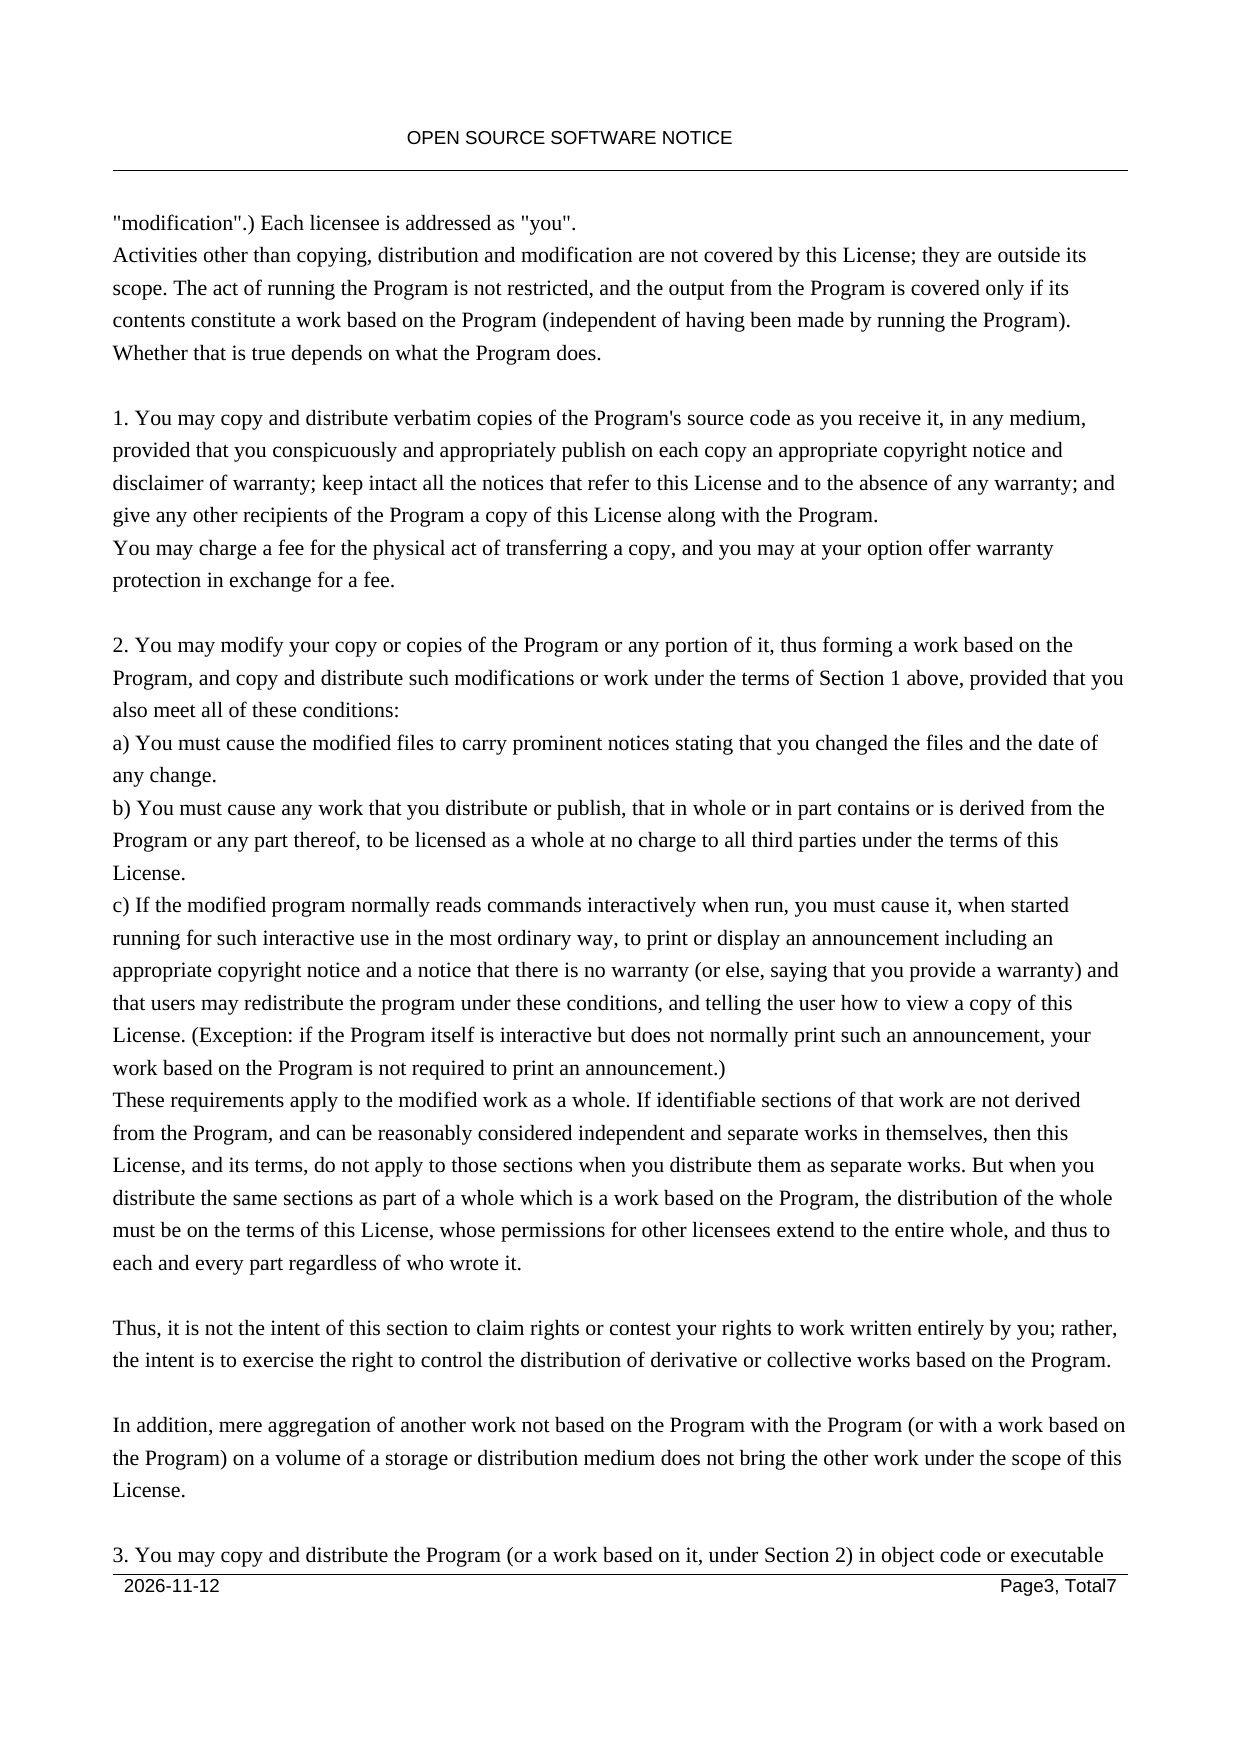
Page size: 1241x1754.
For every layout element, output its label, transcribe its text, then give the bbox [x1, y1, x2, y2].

text c) If the modified program normally reads commands interactively when run, you must cause it, when started running for such interactive use in the most ordinary way, to print or display an announcement including an appropriate copyright notice and a notice that there is no warranty (or else, saying that you provide a warranty) and that users may redistribute the program under these conditions, and telling the user how to view a copy of this License. (Exception: if the Program itself is interactive but does not normally print such an announcement, your work based on the Program is not required to print an announcement.) [112, 889, 1128, 1084]
text Thus, it is not the intent of this section to claim rights or contest your rights to work written entirely by you; rather, the intent is to exercise the right to control the distribution of derivative or collective works based on the Program. [112, 1311, 1128, 1376]
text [112, 1539, 1128, 1571]
text 1. You may copy and distribute verbatim copies of the Program's source code as you receive it, in any medium, provided that you conspicuously and appropriately publish on each copy an appropriate copyright notice and disclaimer of warranty; keep intact all the notices that refer to this License and to the absence of any warranty; and give any other recipients of the Program a copy of this License along with the Program. [112, 401, 1128, 531]
text In addition, mere aggregation of another work not based on the Program with the Program (or with a work based on the Program) on a volume of a storage or distribution medium does not bring the other work under the scope of this License. [112, 1409, 1128, 1506]
text a) You must cause the modified files to carry prominent notices stating that you changed the files and the date of any change. [112, 726, 1128, 791]
text You may charge a fee for the physical act of transferring a copy, and you may at your option offer warranty protection in exchange for a fee. [112, 531, 1128, 596]
text These requirements apply to the modified work as a whole. If identifiable sections of that work are not derived from the Program, and can be reasonably considered independent and separate works in themselves, then this License, and its terms, do not apply to those sections when you distribute them as separate works. But when you distribute the same sections as part of a whole which is a work based on the Program, the distribution of the whole must be on the terms of this License, whose permissions for other licensees extend to the entire whole, and thus to each and every part regardless of who wrote it. [112, 1084, 1128, 1279]
text 2. You may modify your copy or copies of the Program or any portion of it, thus forming a work based on the Program, and copy and distribute such modifications or work under the terms of Section 1 above, provided that you also meet all of these conditions: [112, 629, 1128, 726]
text Activities other than copying, distribution and modification are not covered by this License; they are outside its scope. The act of running the Program is not restricted, and the output from the Program is covered only if its contents constitute a work based on the Program (independent of having been made by running the Program). Whether that is true depends on what the Program does. [112, 239, 1128, 369]
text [112, 206, 1128, 239]
text b) You must cause any work that you distribute or publish, that in whole or in part contains or is derived from the Program or any part thereof, to be licensed as a whole at no charge to all third parties under the terms of this License. [112, 791, 1128, 889]
